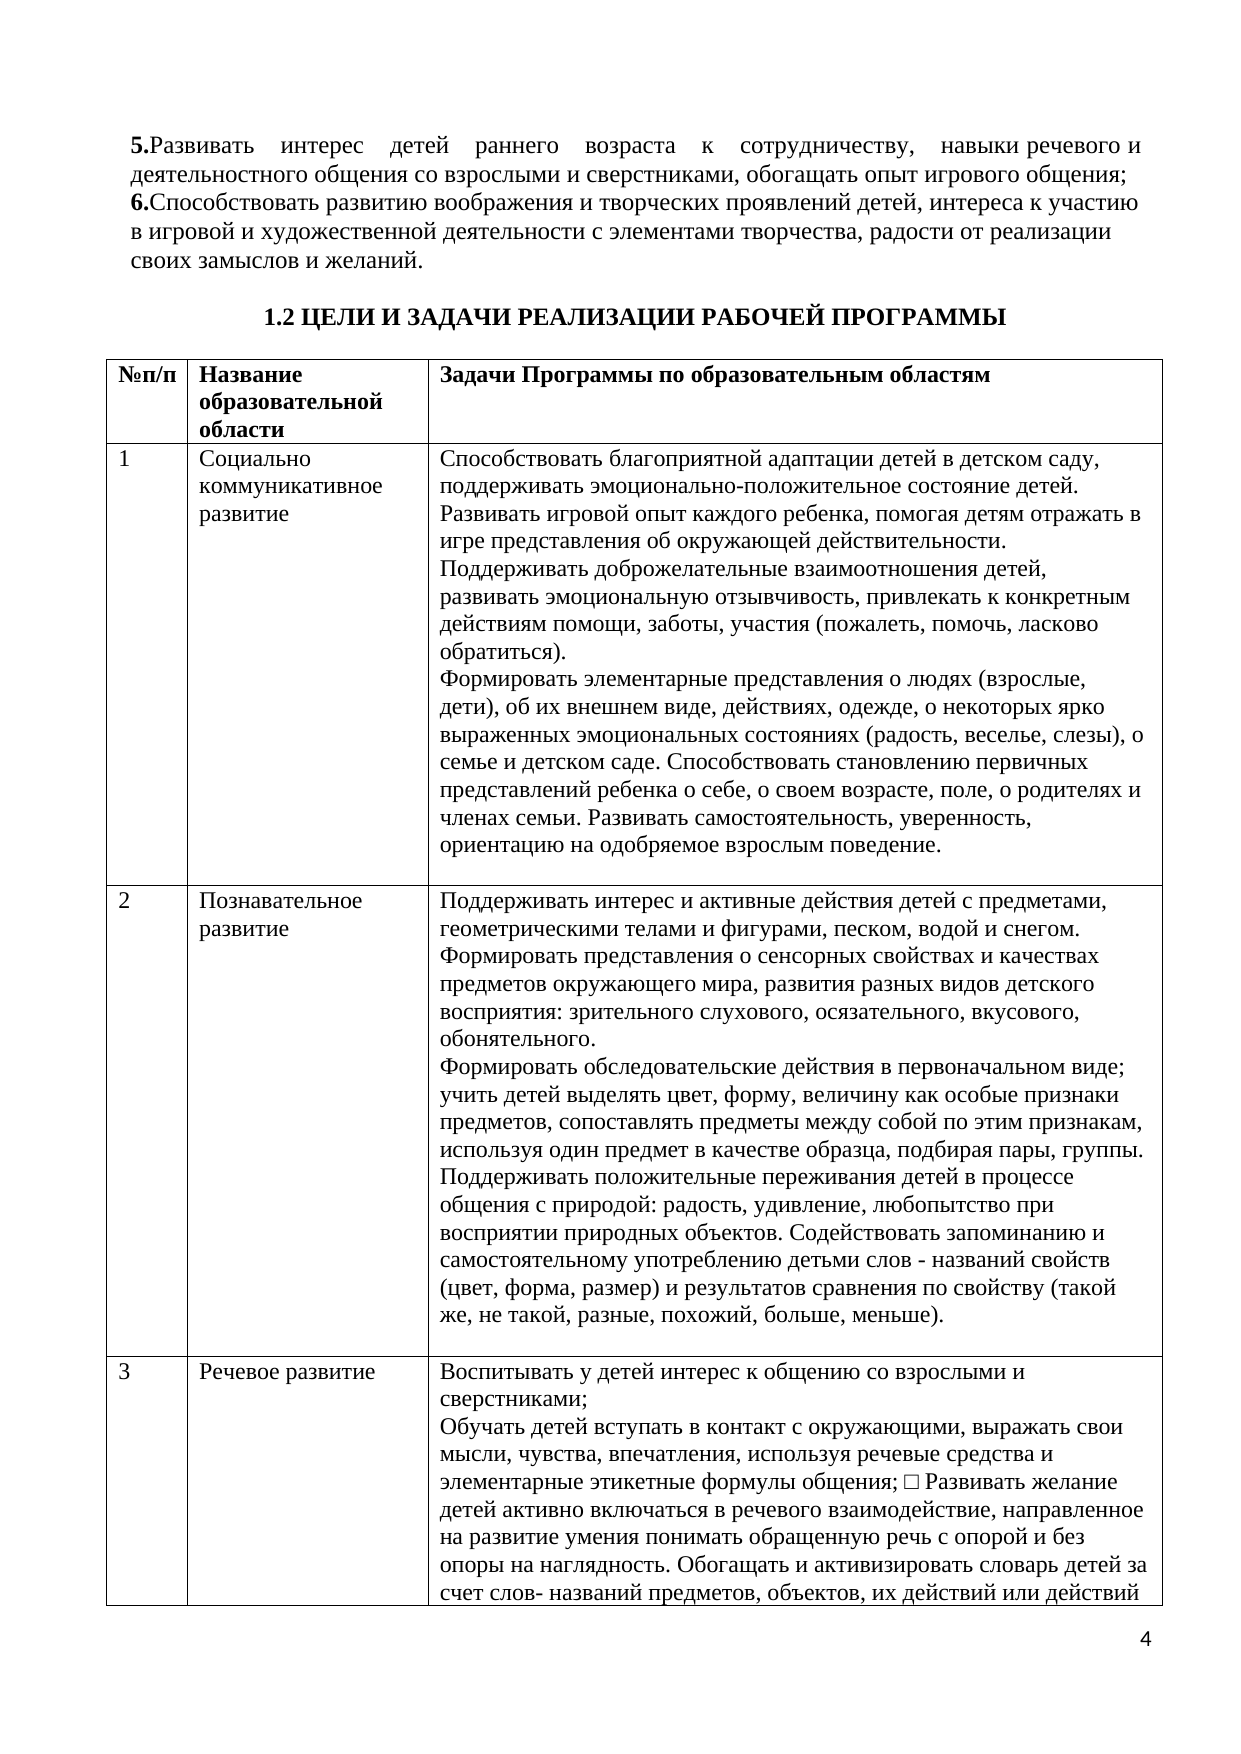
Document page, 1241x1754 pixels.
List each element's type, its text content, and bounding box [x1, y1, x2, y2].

table_header Название образовательной области [188, 360, 428, 443]
text 6.Способствовать развитию воображения и творческих проявлений детей, интереса к участию в игровой и художественной деятельности с элементами творчества, радости от реализации своих замыслов и желаний. [130, 187, 1141, 274]
table_cell Речевое развитие [188, 1357, 428, 1605]
table_cell Познавательное развитие [188, 886, 428, 1356]
table_cell Способствовать благоприятной адаптации детей в детском саду, поддерживать эмоционально-положительное состояние детей. Развивать игровой опыт каждого ребенка, помогая детям отражать в игре представления об окружающей действительности. Поддерживать доброжелательные взаимоотношения детей, развивать эмоциональную отзывчивость, привлекать к конкретным действиям помощи, заботы, участия (пожалеть, помочь, ласково обратиться). Формировать элементарные представления о людях (взрослые, дети), об их внешнем виде, действиях, одежде, о некоторых ярко выраженных эмоциональных состояниях (радость, веселье, слезы), о семье и детском саде. Способствовать становлению первичных представлений ребенка о себе, о своем возрасте, поле, о родителях и членах семьи. Развивать самостоятельность, уверенность, ориентацию на одобряемое взрослым поведение. [429, 444, 1162, 885]
table_header Задачи Программы по образовательным областям [429, 360, 1162, 443]
text 1.2 ЦЕЛИ И ЗАДАЧИ РЕАЛИЗАЦИИ РАБОЧЕЙ ПРОГРАММЫ [118, 302, 1152, 331]
table_cell Поддерживать интерес и активные действия детей с предметами, геометрическими телами и фигурами, песком, водой и снегом. Формировать представления о сенсорных свойствах и качествах предметов окружающего мира, развития разных видов детского восприятия: зрительного слухового, осязательного, вкусового, обонятельного. Формировать обследовательские действия в первоначальном виде; учить детей выделять цвет, форму, величину как особые признаки предметов, сопоставлять предметы между собой по этим признакам, используя один предмет в качестве образца, подбирая пары, группы. Поддерживать положительные переживания детей в процессе общения с природой: радость, удивление, любопытство при восприятии природных объектов. Содействовать запоминанию и самостоятельному употреблению детьми слов - названий свойств (цвет, форма, размер) и результатов сравнения по свойству (такой же, не такой, разные, похожий, больше, меньше). [429, 886, 1162, 1356]
table_cell 3 [107, 1357, 187, 1605]
table_cell 2 [107, 886, 187, 1356]
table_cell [429, 1357, 1162, 1605]
table_cell Социально коммуникативное развитие [188, 444, 428, 885]
table_header №п/п [107, 360, 187, 443]
table_cell 1 [107, 444, 187, 885]
text 5.Развивать интерес детей раннего возраста к сотрудничеству, навыки речевого и деятельностного общения со взрослыми и сверстниками, обогащать опыт игрового общения; [130, 130, 1141, 187]
